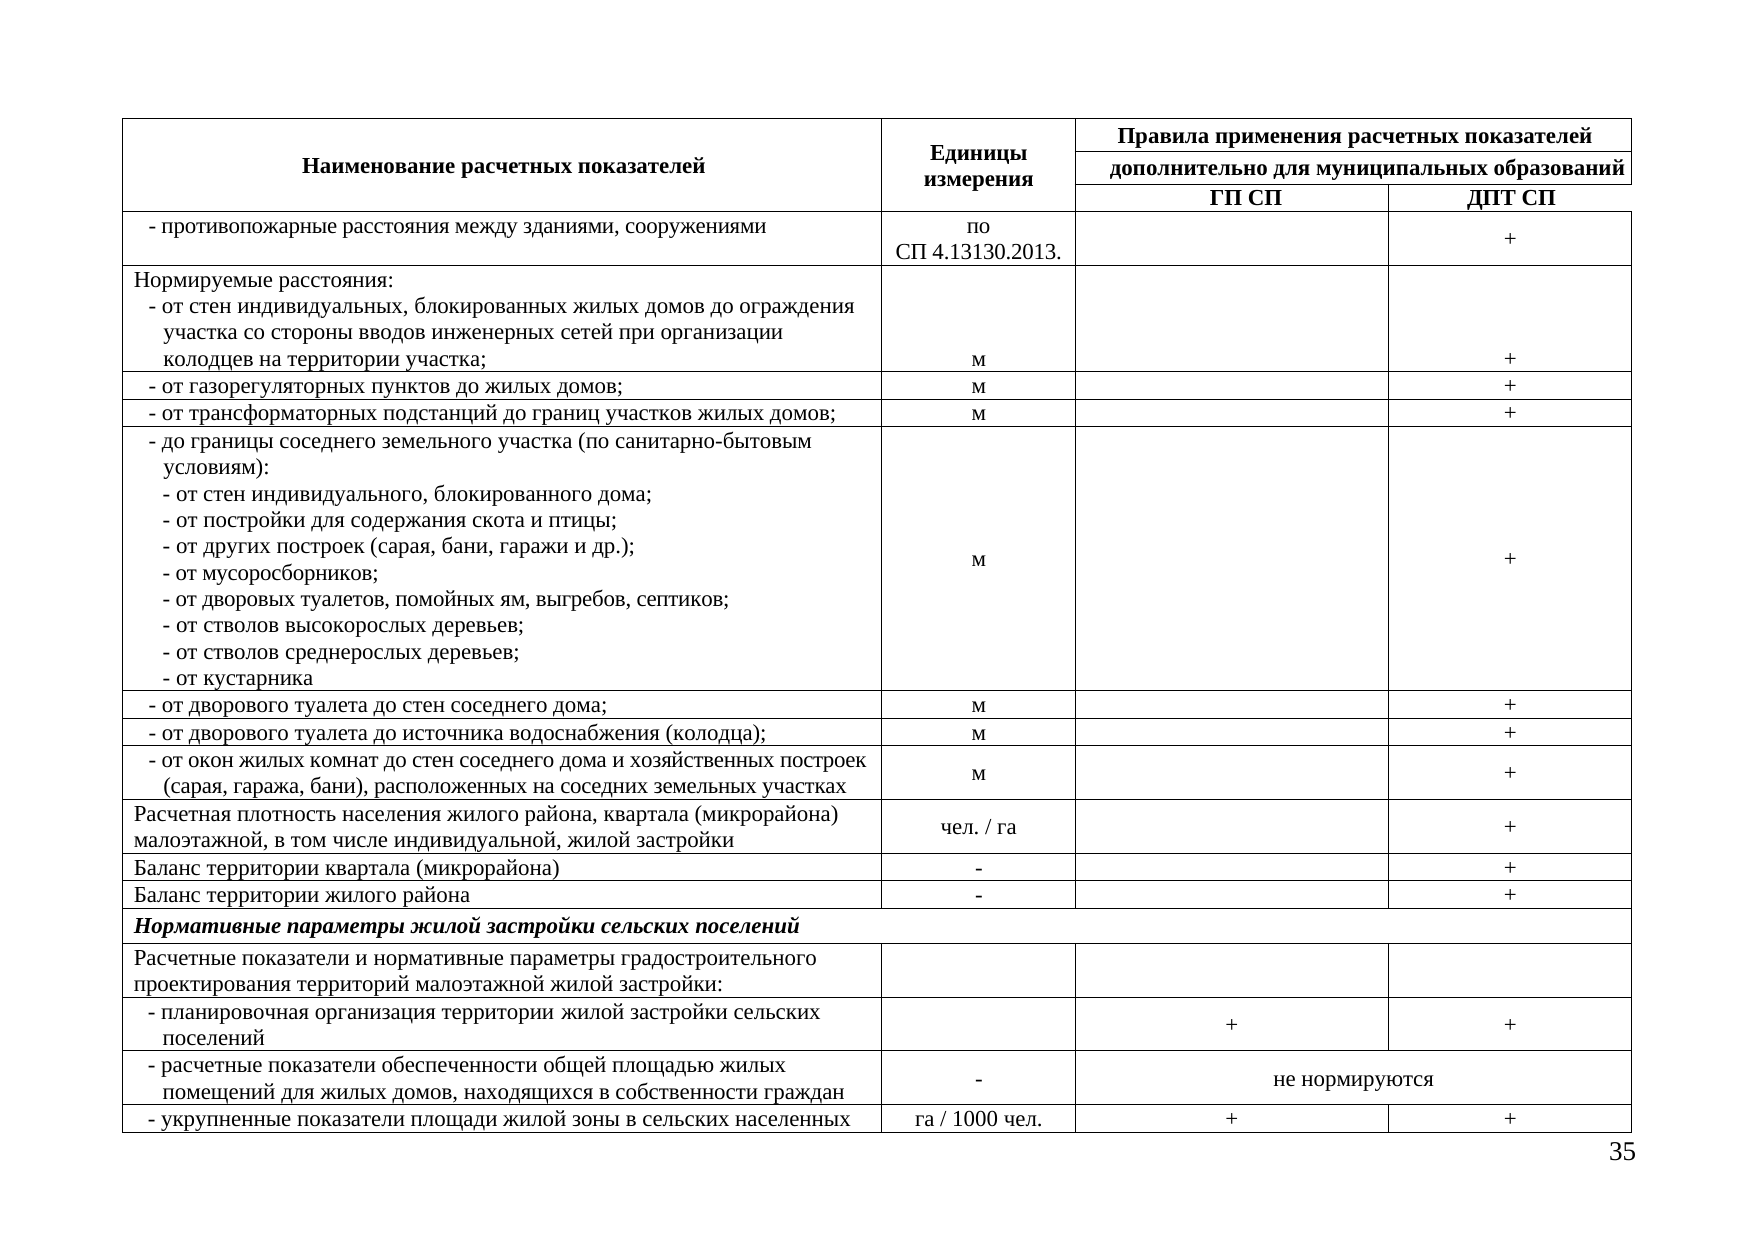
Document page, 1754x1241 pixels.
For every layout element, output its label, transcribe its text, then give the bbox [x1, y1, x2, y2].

table_cell м [882, 400, 1075, 426]
table_cell - от дворового туалета до стен соседнего дома; [123, 691, 881, 718]
table_cell - от окон жилых комнат до стен соседнего дома и хозяйственных построек (сарая, гаража, бани), расположенных на соседних земельных участках [123, 746, 881, 799]
table_cell [1076, 266, 1388, 371]
table_cell Нормируемые расстояния: - от стен индивидуальных, блокированных жилых домов до ограждения участка со стороны вводов инженерных сетей при организации колодцев на территории участка; [123, 266, 881, 371]
table_cell [1076, 800, 1388, 853]
table_cell - [882, 881, 1075, 907]
table_cell - [882, 854, 1075, 880]
table_cell + [1389, 400, 1631, 426]
table_cell - от трансформаторных подстанций до границ участков жилых домов; [123, 400, 881, 426]
table_cell [882, 998, 1075, 1050]
table_cell Баланс территории квартала (микрорайона) [123, 854, 881, 880]
table_cell [1076, 881, 1388, 907]
table_cell + [1389, 212, 1631, 264]
table_cell - противопожарные расстояния между зданиями, сооружениями [123, 212, 881, 264]
table_cell по СП 4.13130.2013. [882, 212, 1075, 264]
table_cell м [882, 372, 1075, 398]
table_cell + [1389, 881, 1631, 907]
table_cell [1076, 746, 1388, 799]
table_cell - планировочная организация территории жилой застройки сельских поселений [123, 998, 881, 1050]
table_cell Расчетные показатели и нормативные параметры градостроительного проектирования территорий малоэтажной жилой застройки: [123, 944, 881, 997]
table_cell + [1389, 746, 1631, 799]
table_cell + [1389, 266, 1631, 371]
table_cell + [1389, 800, 1631, 853]
table_cell - от дворового туалета до источника водоснабжения (колодца); [123, 719, 881, 745]
table_cell чел. / га [882, 800, 1075, 853]
table_cell м [882, 266, 1075, 371]
table_cell га / 1000 чел. [882, 1105, 1075, 1132]
table_cell + [1389, 427, 1631, 690]
table_cell Баланс территории жилого района [123, 881, 881, 907]
table_cell [1076, 185, 1100, 211]
table_cell + [1076, 1105, 1388, 1132]
table_cell [1076, 212, 1388, 264]
table_cell + [1389, 719, 1631, 745]
table_cell [1389, 944, 1631, 997]
table_cell [1076, 400, 1388, 426]
table_cell + [1389, 998, 1631, 1050]
table_cell м [882, 746, 1075, 799]
table_cell [1076, 427, 1388, 690]
table_cell [1076, 854, 1388, 880]
table_header Наименование расчетных показателей [123, 119, 881, 211]
table_cell [882, 944, 1075, 997]
table_header Единицы измерения [882, 119, 1075, 211]
table_cell + [1076, 998, 1388, 1050]
table_cell + [1389, 1105, 1631, 1132]
table_cell дополнительно для муниципальных образований [1100, 152, 1631, 183]
table_cell Нормативные параметры жилой застройки сельских поселений [123, 909, 1631, 943]
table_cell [123, 1105, 881, 1132]
table_cell + [1389, 854, 1631, 880]
table_cell - расчетные показатели обеспеченности общей площадью жилых помещений для жилых домов, находящихся в собственности граждан [123, 1051, 881, 1104]
table_cell м [882, 719, 1075, 745]
table_cell [1076, 719, 1388, 745]
table_cell [1076, 691, 1388, 718]
table_cell + [1389, 691, 1631, 718]
table_cell Расчетная плотность населения жилого района, квартала (микрорайона) малоэтажной, в том числе индивидуальной, жилой застройки [123, 800, 881, 853]
table_cell - от газорегуляторных пунктов до жилых домов; [123, 372, 881, 398]
table_cell [1076, 152, 1100, 183]
table_cell не нормируются [1076, 1051, 1631, 1104]
table_cell ГП СП [1100, 185, 1388, 211]
table_cell - [882, 1051, 1075, 1104]
table_cell + [1389, 372, 1631, 398]
table_cell [1076, 372, 1388, 398]
table_header Правила применения расчетных показателей [1076, 119, 1631, 151]
table_cell м [882, 691, 1075, 718]
table_cell - до границы соседнего земельного участка (по санитарно-бытовым условиям): - от стен индивидуального, блокированного дома; - от постройки для содержания скота и птицы; - от других построек (сарая, бани, гаражи и др.); - от мусоросборников; - от дворовых туалетов, помойных ям, выгребов, септиков; - от стволов высокорослых деревьев; - от стволов среднерослых деревьев; - от кустарника [123, 427, 881, 690]
table_cell [1076, 944, 1388, 997]
table_cell ДПТ СП [1389, 185, 1632, 211]
table_cell м [882, 427, 1075, 690]
